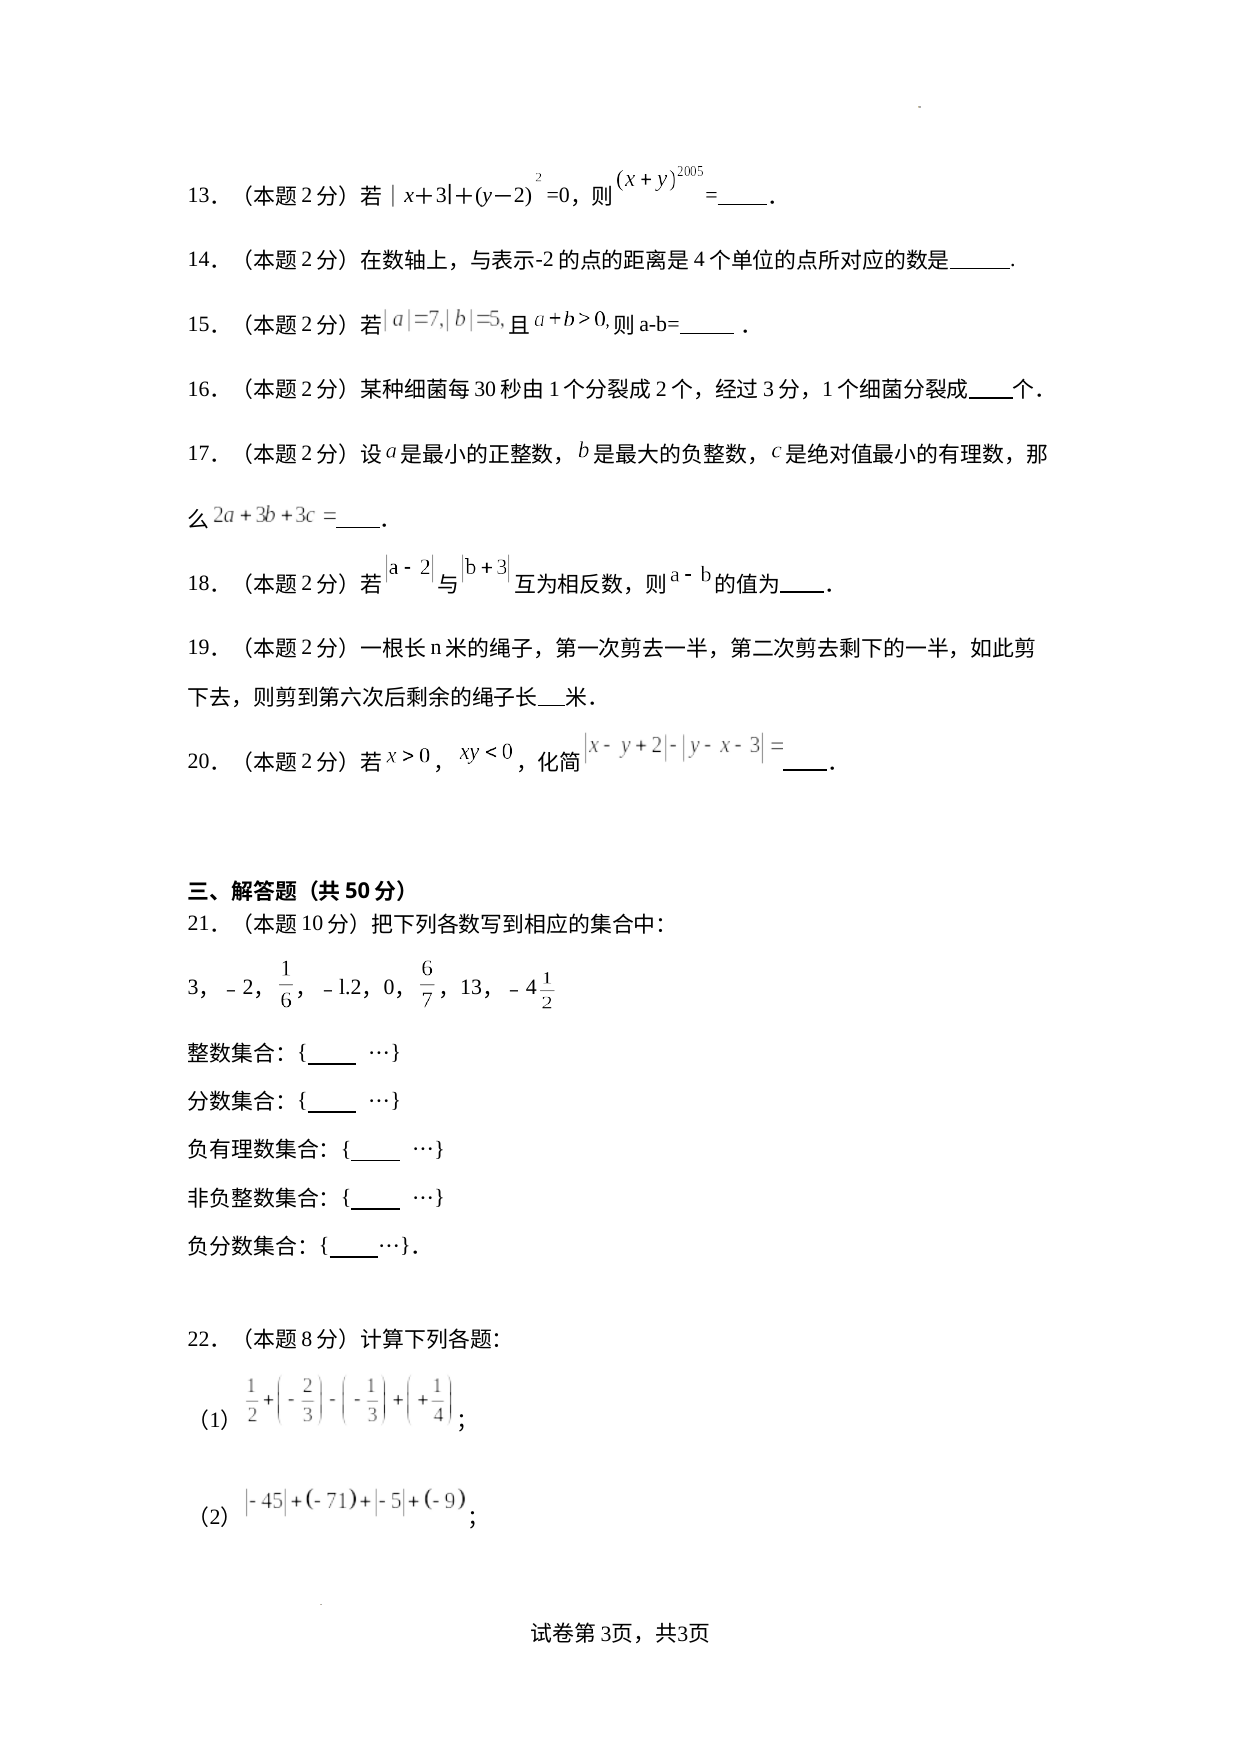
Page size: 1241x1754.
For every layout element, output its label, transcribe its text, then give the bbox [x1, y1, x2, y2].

text 非负整数集合：{ …} [187, 1180, 1053, 1213]
text 负有理数集合：{ …} [187, 1132, 1053, 1164]
text 16．（本题2分）某种细菌每30秒由1个分裂成2个，经过3分，1个细菌分裂成 个． [187, 372, 1053, 404]
text 3，﹣2，，﹣l.2，0，，13，﹣4 [187, 954, 1053, 1019]
text 20．（本题2分）若，，化简 ． [187, 728, 1053, 793]
text 13．（本题2分）若│x＋3∣＋(y－2)=0，则= ． [187, 162, 1053, 227]
text 21．（本题10分）把下列各数写到相应的集合中： [187, 906, 1053, 939]
text 17．（本题2分）设是最小的正整数，是最大的负整数，是绝对值最小的有理数，那么 ． [187, 420, 1053, 534]
text （2）； [187, 1484, 1053, 1549]
text （1）； [187, 1370, 1053, 1468]
text 19．（本题2分）一根长n米的绳子，第一次剪去一半，第二次剪去剩下的一半，如此剪下去，则剪到第六次后剩余的绳子长 米． [187, 631, 1053, 712]
text 分数集合：{ …} [187, 1084, 1053, 1116]
text 三、解答题（共50分） [187, 874, 1053, 906]
text 整数集合：{ …} [187, 1035, 1053, 1068]
text 15．（本题2分）若且则a-b= ． [187, 291, 1053, 356]
text 18．（本题2分）若与互为相反数，则的值为 ． [187, 550, 1053, 615]
text 负分数集合：{ …}． [187, 1229, 1053, 1261]
text 14．（本题2分）在数轴上，与表示-2的点的距离是4个单位的点所对应的数是 . [187, 243, 1053, 275]
text 22．（本题8分）计算下列各题： [187, 1322, 1053, 1354]
